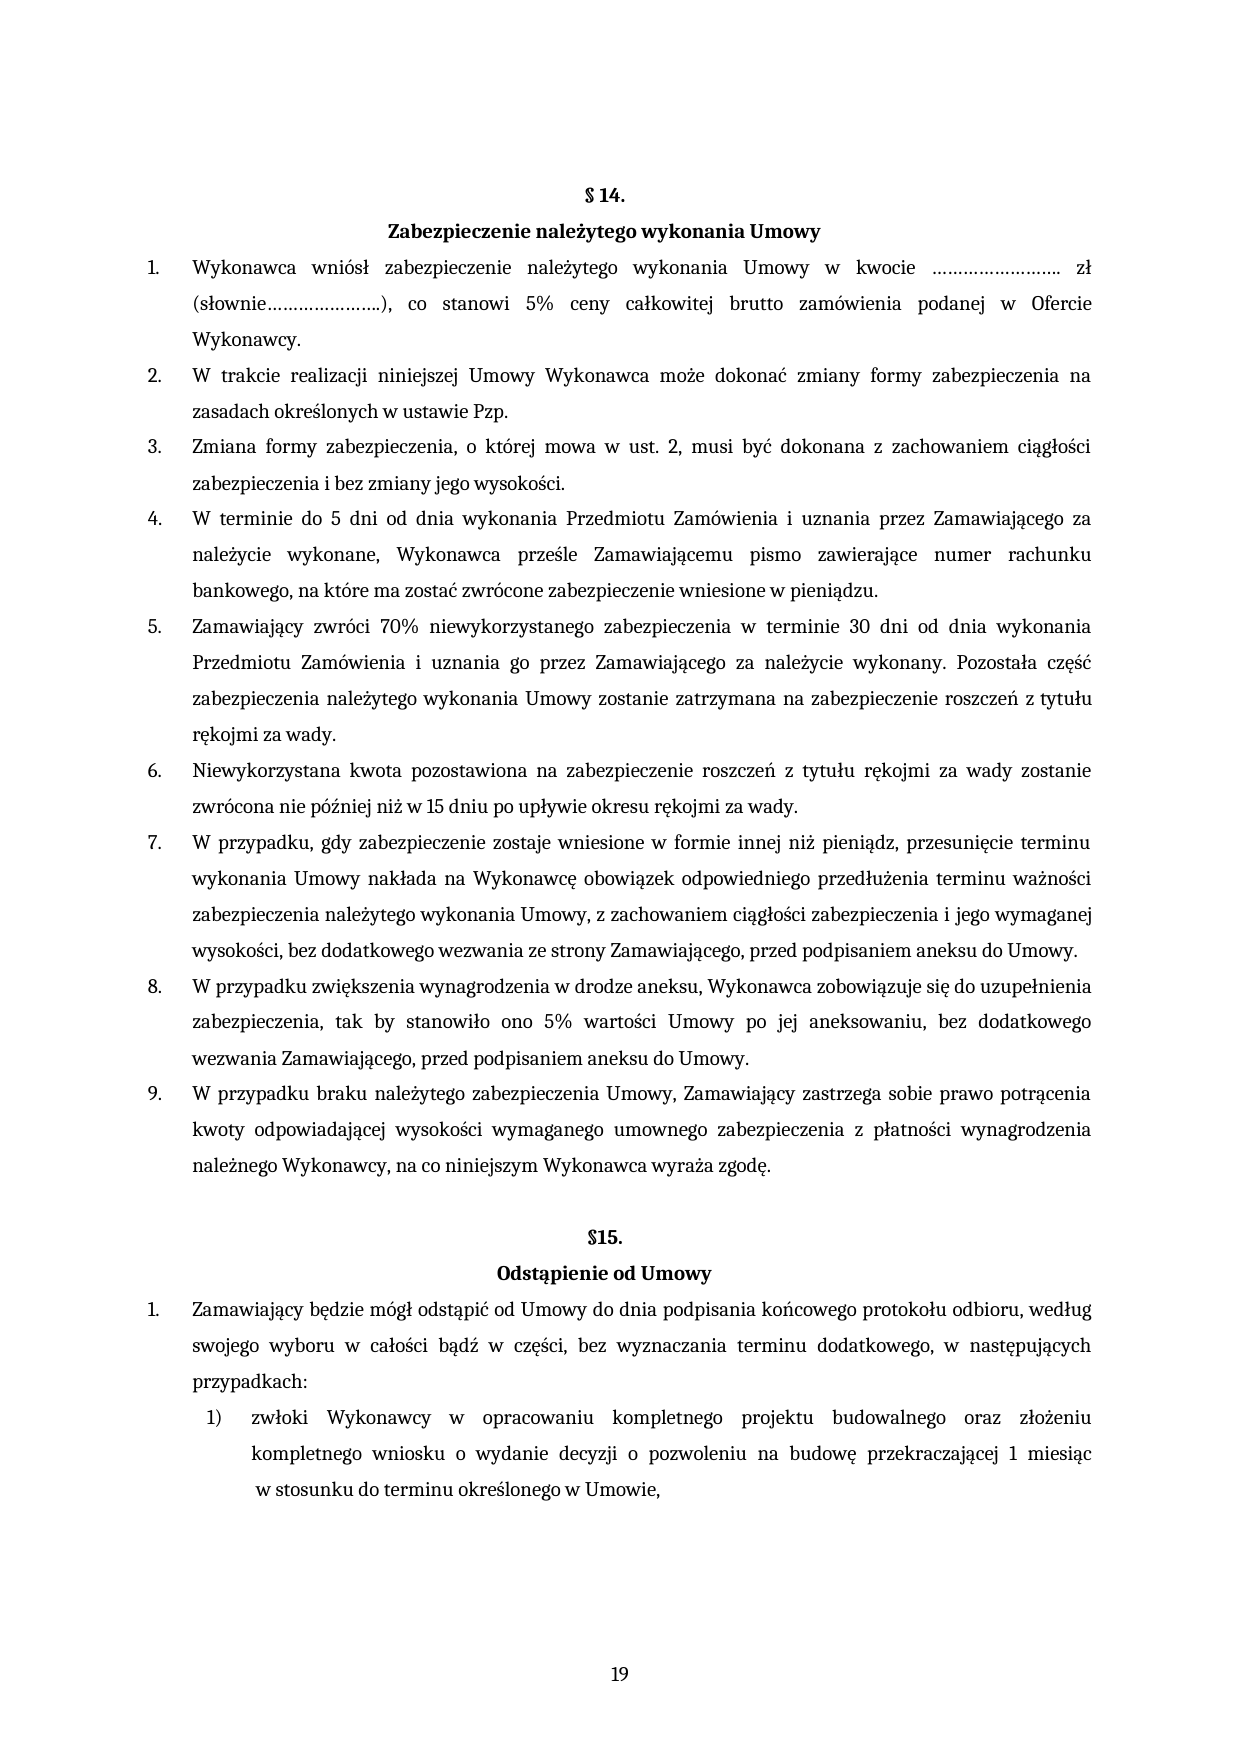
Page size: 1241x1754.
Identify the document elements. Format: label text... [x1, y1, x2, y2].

list Niewykorzystana kwota pozostawiona na zabezpieczenie roszczeń z tytułu rękojmi za wady zostanie zwrócona nie później niż w 15 dniu po upływie okresu rękojmi za wady. [148, 759, 1092, 818]
subtitle Zabezpieczenie należytego wykonania Umowy [116, 219, 1092, 243]
list Zmiana formy zabezpieczenia, o której mowa w ust. 2, musi być dokonana z zachowaniem ciągłości zabezpieczenia i bez zmiany jego wysokości. [148, 435, 1092, 495]
list W terminie do 5 dni od dnia wykonania Przedmiotu Zamówienia i uznania przez Zamawiającego za należycie wykonane, Wykonawca prześle Zamawiającemu pismo zawierające numer rachunku bankowego, na które ma zostać zwrócone zabezpieczenie wniesione w pieniądzu. [148, 507, 1092, 603]
subtitle § 14. [116, 184, 1092, 208]
list W przypadku, gdy zabezpieczenie zostaje wniesione w formie innej niż pieniądz, przesunięcie terminu wykonania Umowy nakłada na Wykonawcę obowiązek odpowiedniego przedłużenia terminu ważności zabezpieczenia należytego wykonania Umowy, z zachowaniem ciągłości zabezpieczenia i jego wymaganej wysokości, bez dodatkowego wezwania ze strony Zamawiającego, przed podpisaniem aneksu do Umowy. [148, 831, 1092, 962]
list W przypadku braku należytego zabezpieczenia Umowy, Zamawiający zastrzega sobie prawo potrącenia kwoty odpowiadającej wysokości wymaganego umownego zabezpieczenia z płatności wynagrodzenia należnego Wykonawcy, na co niniejszym Wykonawca wyraża zgodę. [148, 1082, 1092, 1178]
list zwłoki Wykonawcy w opracowaniu kompletnego projektu budowalnego oraz złożeniu kompletnego wniosku o wydanie decyzji o pozwoleniu na budowę przekraczającej 1 miesiąc w stosunku do terminu określonego w Umowie, [207, 1406, 1092, 1501]
subtitle §15. [116, 1226, 1092, 1250]
list Zamawiający będzie mógł odstąpić od Umowy do dnia podpisania końcowego protokołu odbioru, według swojego wyboru w całości bądź w części, bez wyznaczania terminu dodatkowego, w następujących przypadkach: [148, 1298, 1092, 1393]
subtitle Odstąpienie od Umowy [116, 1262, 1092, 1286]
list Zamawiający zwróci 70% niewykorzystanego zabezpieczenia w terminie 30 dni od dnia wykonania Przedmiotu Zamówienia i uznania go przez Zamawiającego za należycie wykonany. Pozostała część zabezpieczenia należytego wykonania Umowy zostanie zatrzymana na zabezpieczenie roszczeń z tytułu rękojmi za wady. [148, 615, 1092, 747]
list W przypadku zwiększenia wynagrodzenia w drodze aneksu, Wykonawca zobowiązuje się do uzupełnienia zabezpieczenia, tak by stanowiło ono 5% wartości Umowy po jej aneksowaniu, bez dodatkowego wezwania Zamawiającego, przed podpisaniem aneksu do Umowy. [148, 974, 1092, 1070]
list Wykonawca wniósł zabezpieczenie należytego wykonania Umowy w kwocie ……………………. zł (słownie………………….), co stanowi 5% ceny całkowitej brutto zamówienia podanej w Ofercie Wykonawcy. [148, 256, 1092, 351]
list W trakcie realizacji niniejszej Umowy Wykonawca może dokonać zmiany formy zabezpieczenia na zasadach określonych w ustawie Pzp. [148, 363, 1092, 423]
